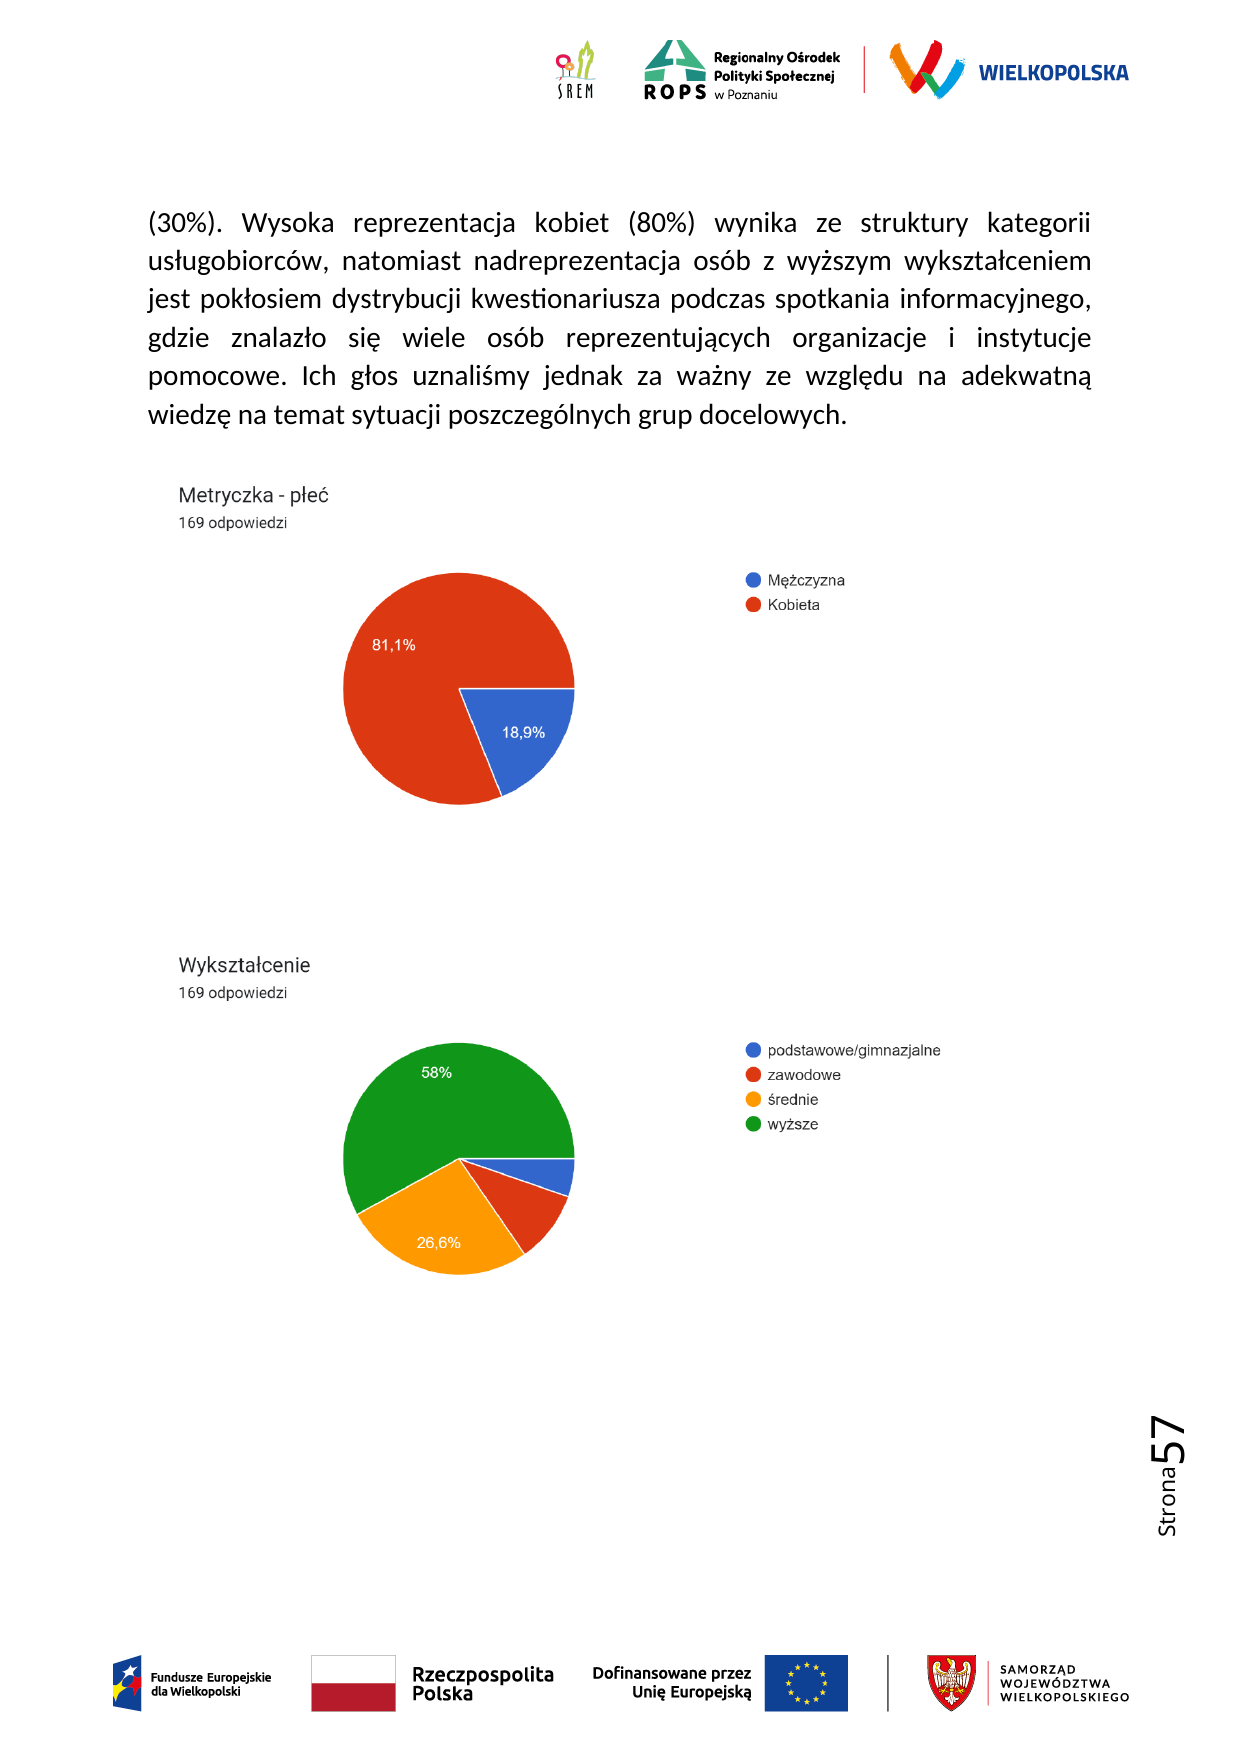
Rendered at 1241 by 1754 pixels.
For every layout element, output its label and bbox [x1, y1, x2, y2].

picture [147, 451, 1093, 849]
text [148, 204, 1093, 432]
picture [147, 921, 1093, 1319]
picture [1, 1624, 1239, 1744]
picture [12, 10, 1238, 128]
